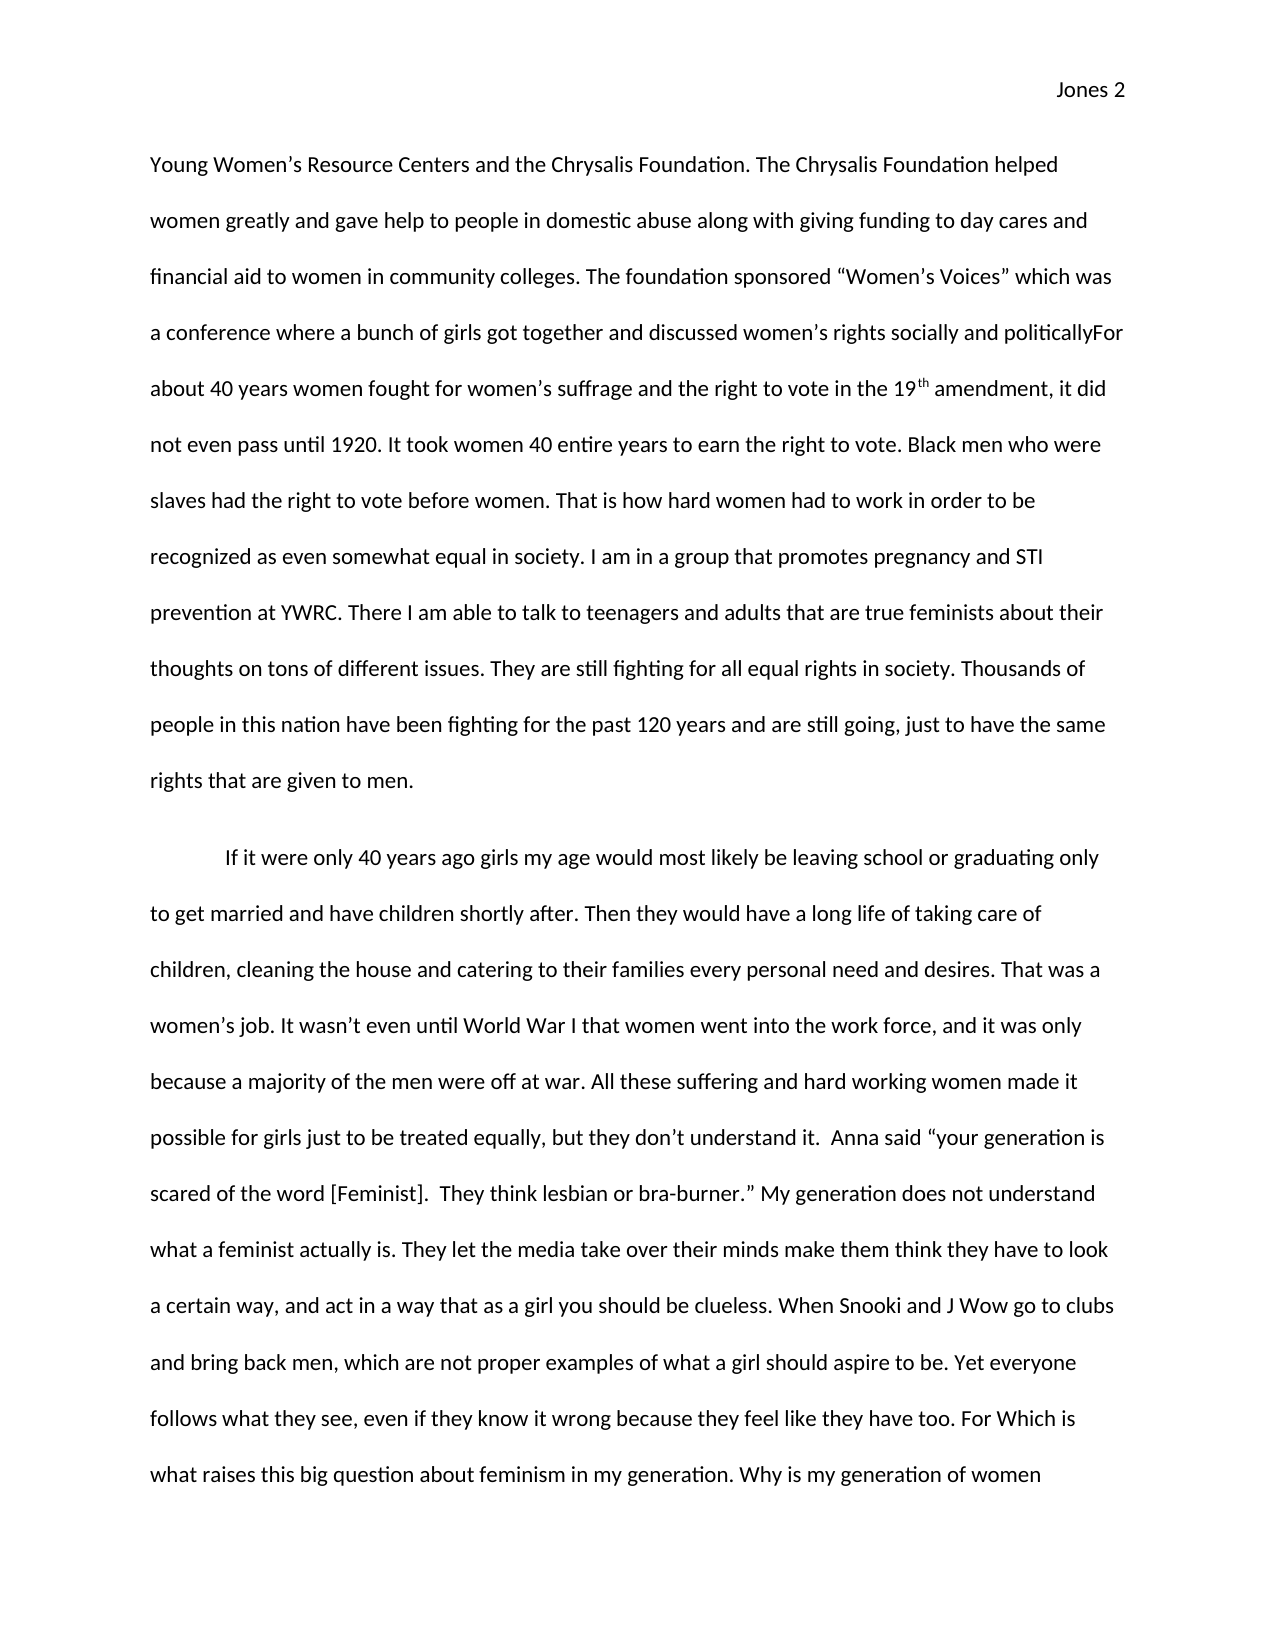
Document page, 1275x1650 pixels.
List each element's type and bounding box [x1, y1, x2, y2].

text [150, 150, 1125, 794]
text [150, 843, 1125, 1488]
